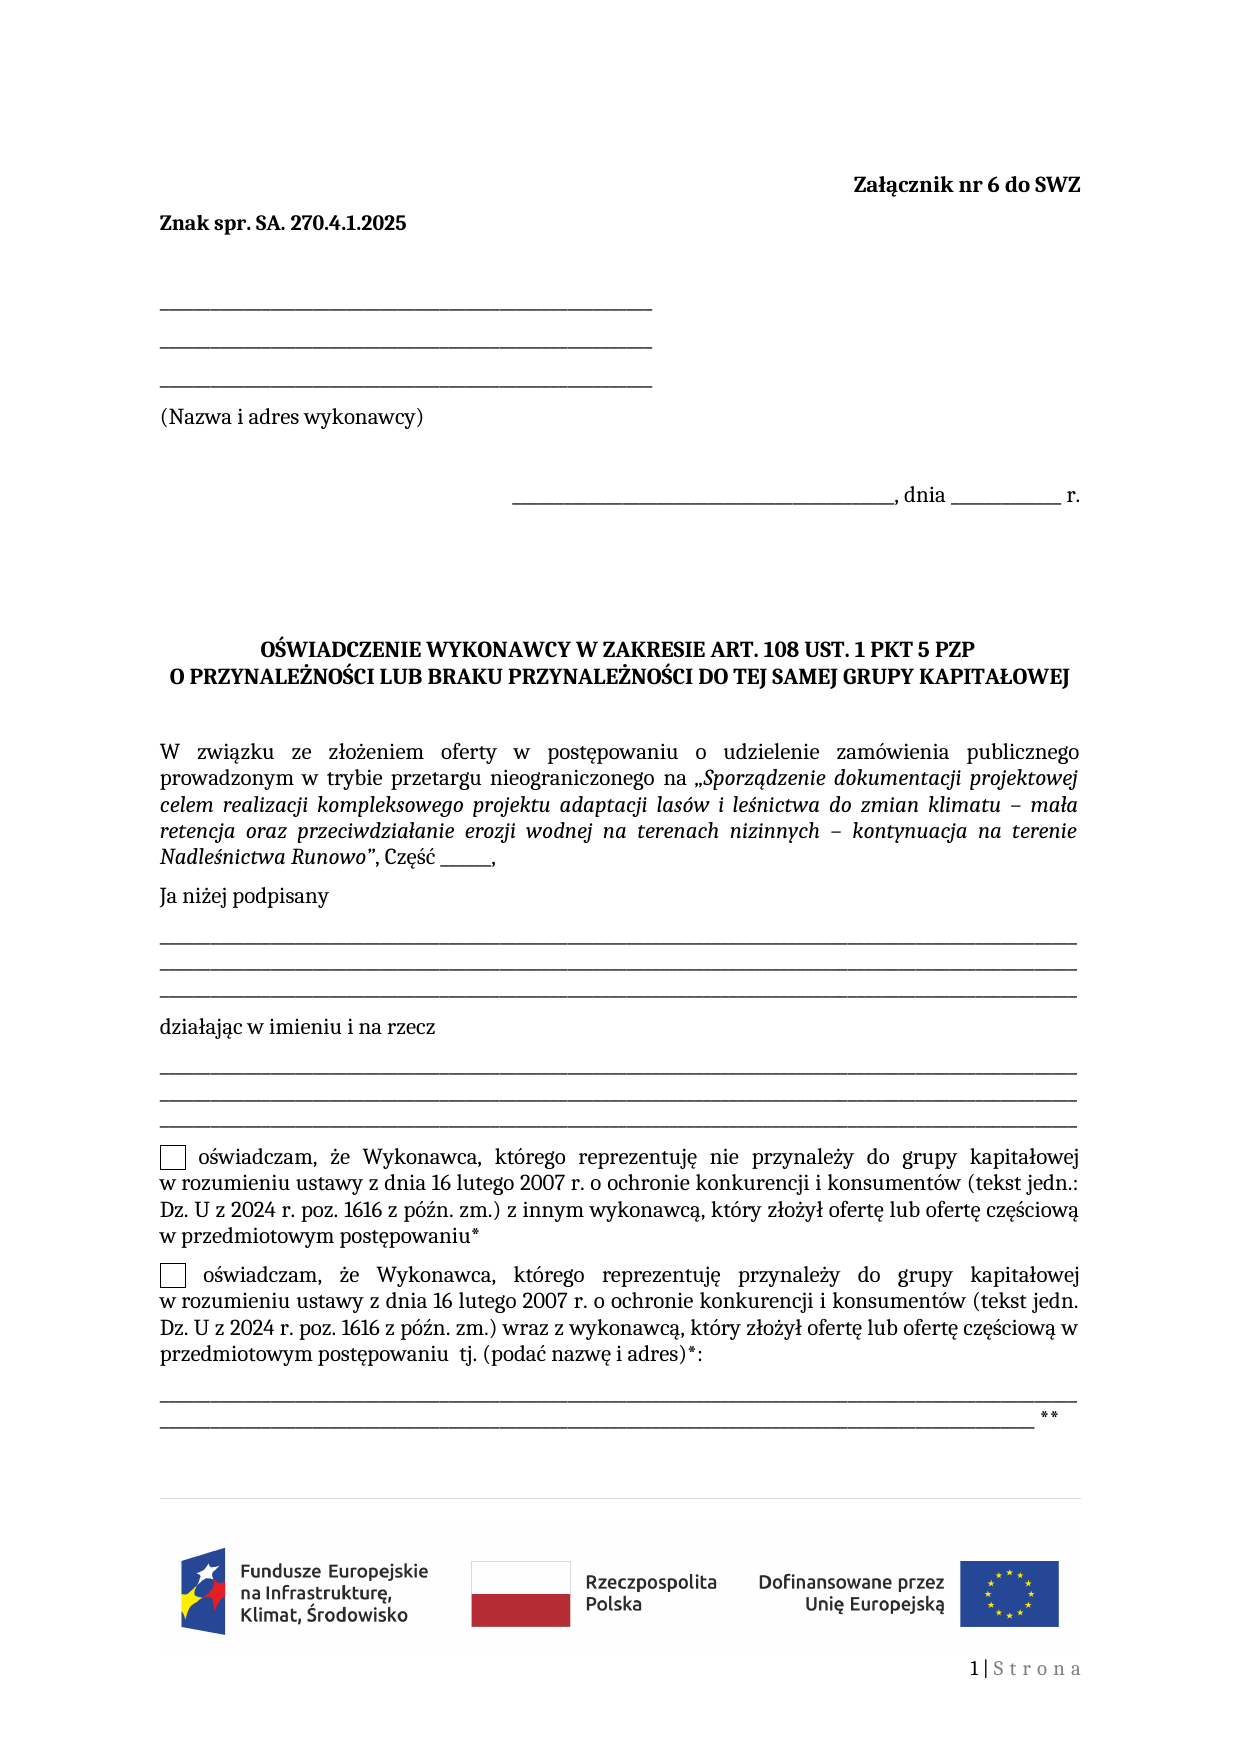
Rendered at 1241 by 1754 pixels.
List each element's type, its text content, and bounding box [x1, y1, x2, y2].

text Ja niżej podpisany [159, 883, 1081, 909]
text działając w imieniu i na rzecz [159, 1013, 1081, 1040]
text Znak spr. SA. 270.4.1.2025 [159, 211, 1081, 236]
text W związku ze złożeniem oferty w postępowaniu o udzielenie zamówienia publicznego prowadzonym w trybie przetargu nieograniczonego na „Sporządzenie dokumentacji projektowej celem realizacji kompleksowego projektu adaptacji lasów i leśnictwa do zmian klimatu – mała retencja oraz przeciwdziałanie erozji wodnej na terenach nizinnych – kontynuacja na terenie Nadleśnictwa Runowo”, Część ______, [159, 739, 1081, 871]
text __________________________________________________________ [159, 326, 1081, 353]
text __________________________________________________________ [159, 365, 1081, 391]
text oświadczam, że Wykonawca, którego reprezentuję przynależy do grupy kapitałowej w rozumieniu ustawy z dnia 16 lutego 2007 r. o ochronie konkurencji i konsumentów (tekst jedn. Dz. U z 2024 r. poz. 1616 z późn. zm.) wraz z wykonawcą, który złożył ofertę lub ofertę częściową w przedmiotowym postępowaniu tj. (podać nazwę i adres)*: [159, 1262, 1081, 1367]
text ____________________________________________________________________________________________________________________________________________________________________________________________________________________________________________________________________________________________________________________________________ [159, 922, 1081, 1001]
text oświadczam, że Wykonawca, którego reprezentuję nie przynależy do grupy kapitałowej w rozumieniu ustawy z dnia 16 lutego 2007 r. o ochronie konkurencji i konsumentów (tekst jedn.: Dz. U z 2024 r. poz. 1616 z późn. zm.) z innym wykonawcą, który złożył ofertę lub ofertę częściową w przedmiotowym postępowaniu* [159, 1144, 1081, 1249]
text ___________________________________________________________________________________________________________________________________________________________________________________________________________________ ** [159, 1380, 1081, 1432]
text ____________________________________________________________________________________________________________________________________________________________________________________________________________________________________________________________________________________________________________________________________ [159, 1052, 1081, 1131]
text Załącznik nr 6 do SWZ [159, 172, 1081, 198]
text (Nazwa i adres wykonawcy) [159, 404, 1081, 430]
text __________________________________________________________ [159, 287, 1081, 314]
text _____________________________________________, dnia _____________ r. [159, 482, 1081, 508]
text OŚWIADCZENIE WYKONAWCY W ZAKRESIE ART. 108 UST. 1 PKT 5 PZP O PRZYNALEŻNOŚCI LUB BRAKU PRZYNALEŻNOŚCI DO TEJ SAMEJ GRUPY KAPITAŁOWEJ [159, 637, 1081, 690]
